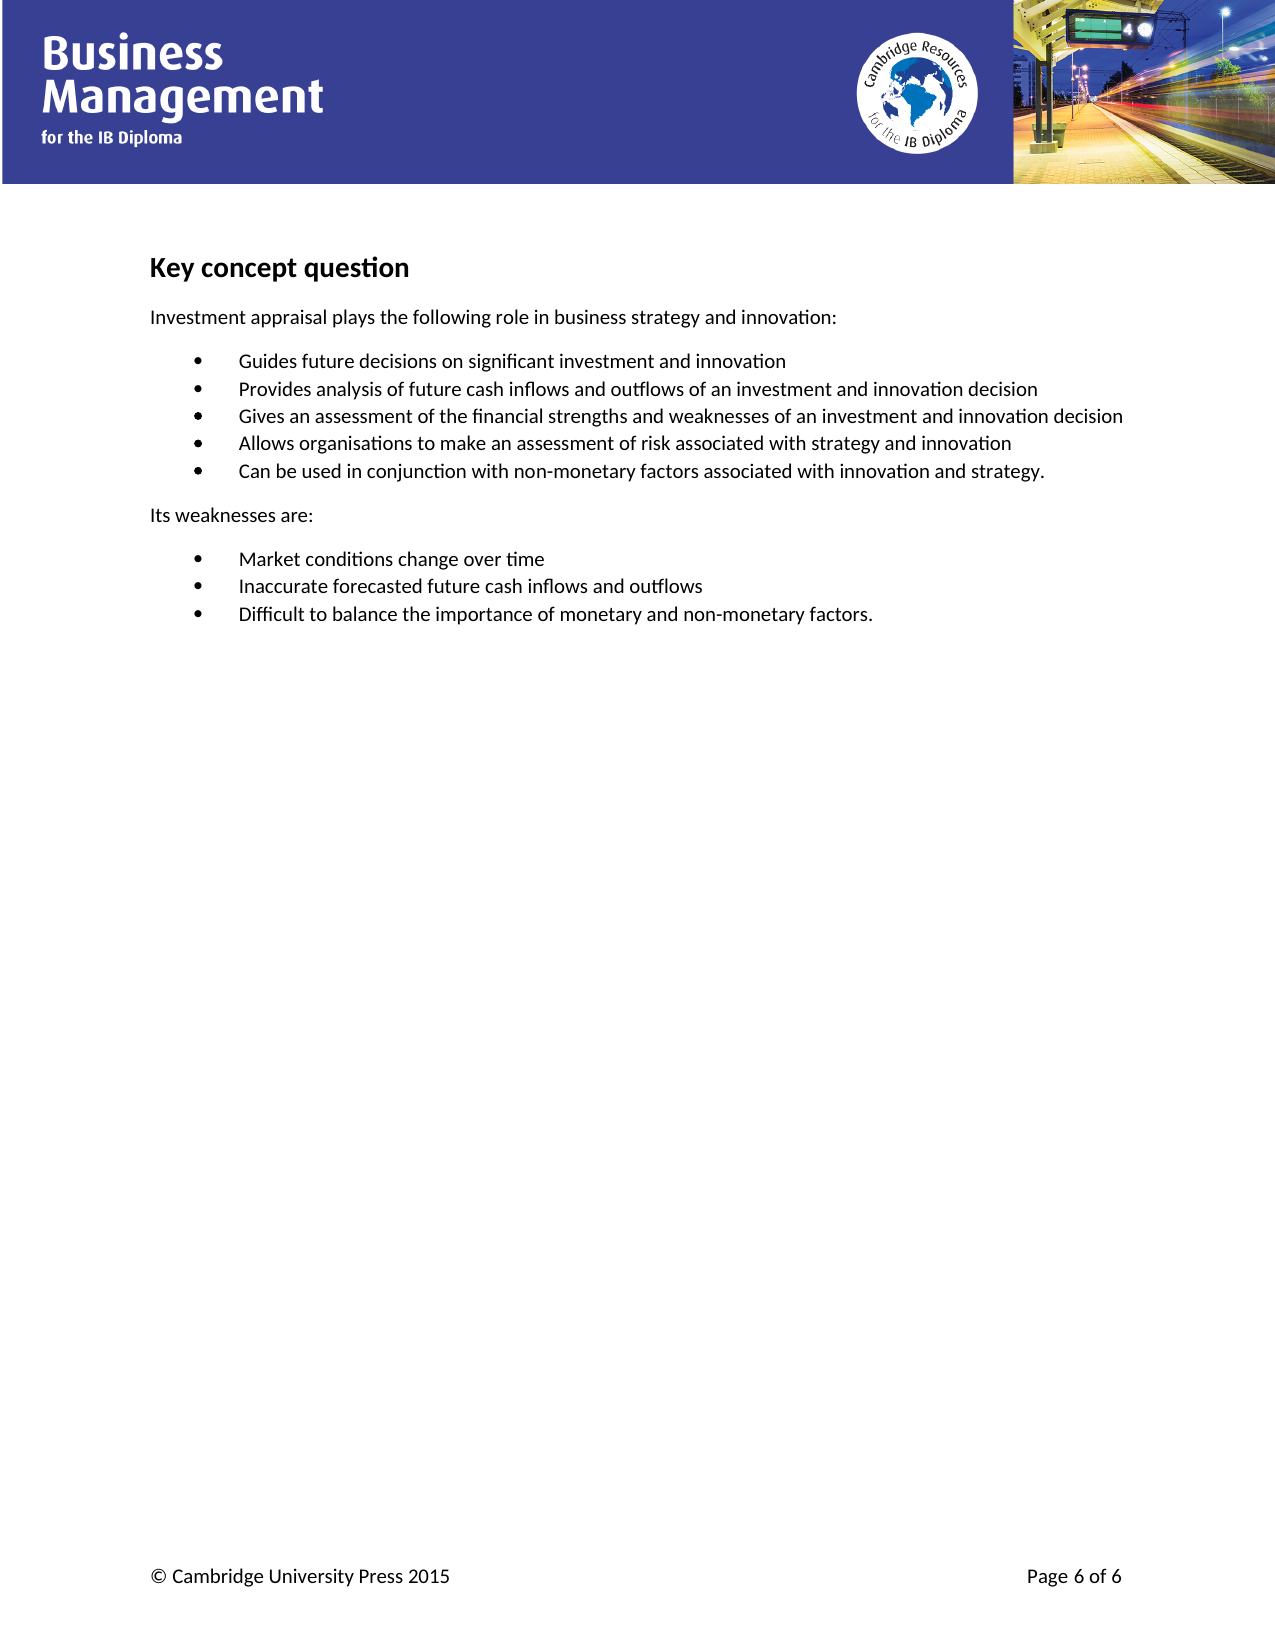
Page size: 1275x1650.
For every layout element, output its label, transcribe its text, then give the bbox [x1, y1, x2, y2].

text Key concept question [150, 249, 1125, 285]
list Provides analysis of future cash inflows and outflows of an investment and innovation decision [194, 376, 1125, 401]
list Inaccurate forecasted future cash inflows and outflows [194, 573, 1125, 599]
list Market conditions change over time [194, 546, 1125, 571]
list Gives an assessment of the financial strengths and weaknesses of an investment and innovation decision [194, 403, 1125, 428]
picture [2, 0, 1275, 184]
text Its weaknesses are: [150, 502, 1125, 527]
list Guides future decisions on significant investment and innovation [194, 348, 1125, 374]
list Difficult to balance the importance of monetary and non-monetary factors. [194, 601, 1125, 626]
text Investment appraisal plays the following role in business strategy and innovation: [150, 304, 1125, 330]
list Allows organisations to make an assessment of risk associated with strategy and innovation [194, 431, 1125, 456]
list Can be used in conjunction with non-monetary factors associated with innovation and strategy. [194, 458, 1125, 483]
